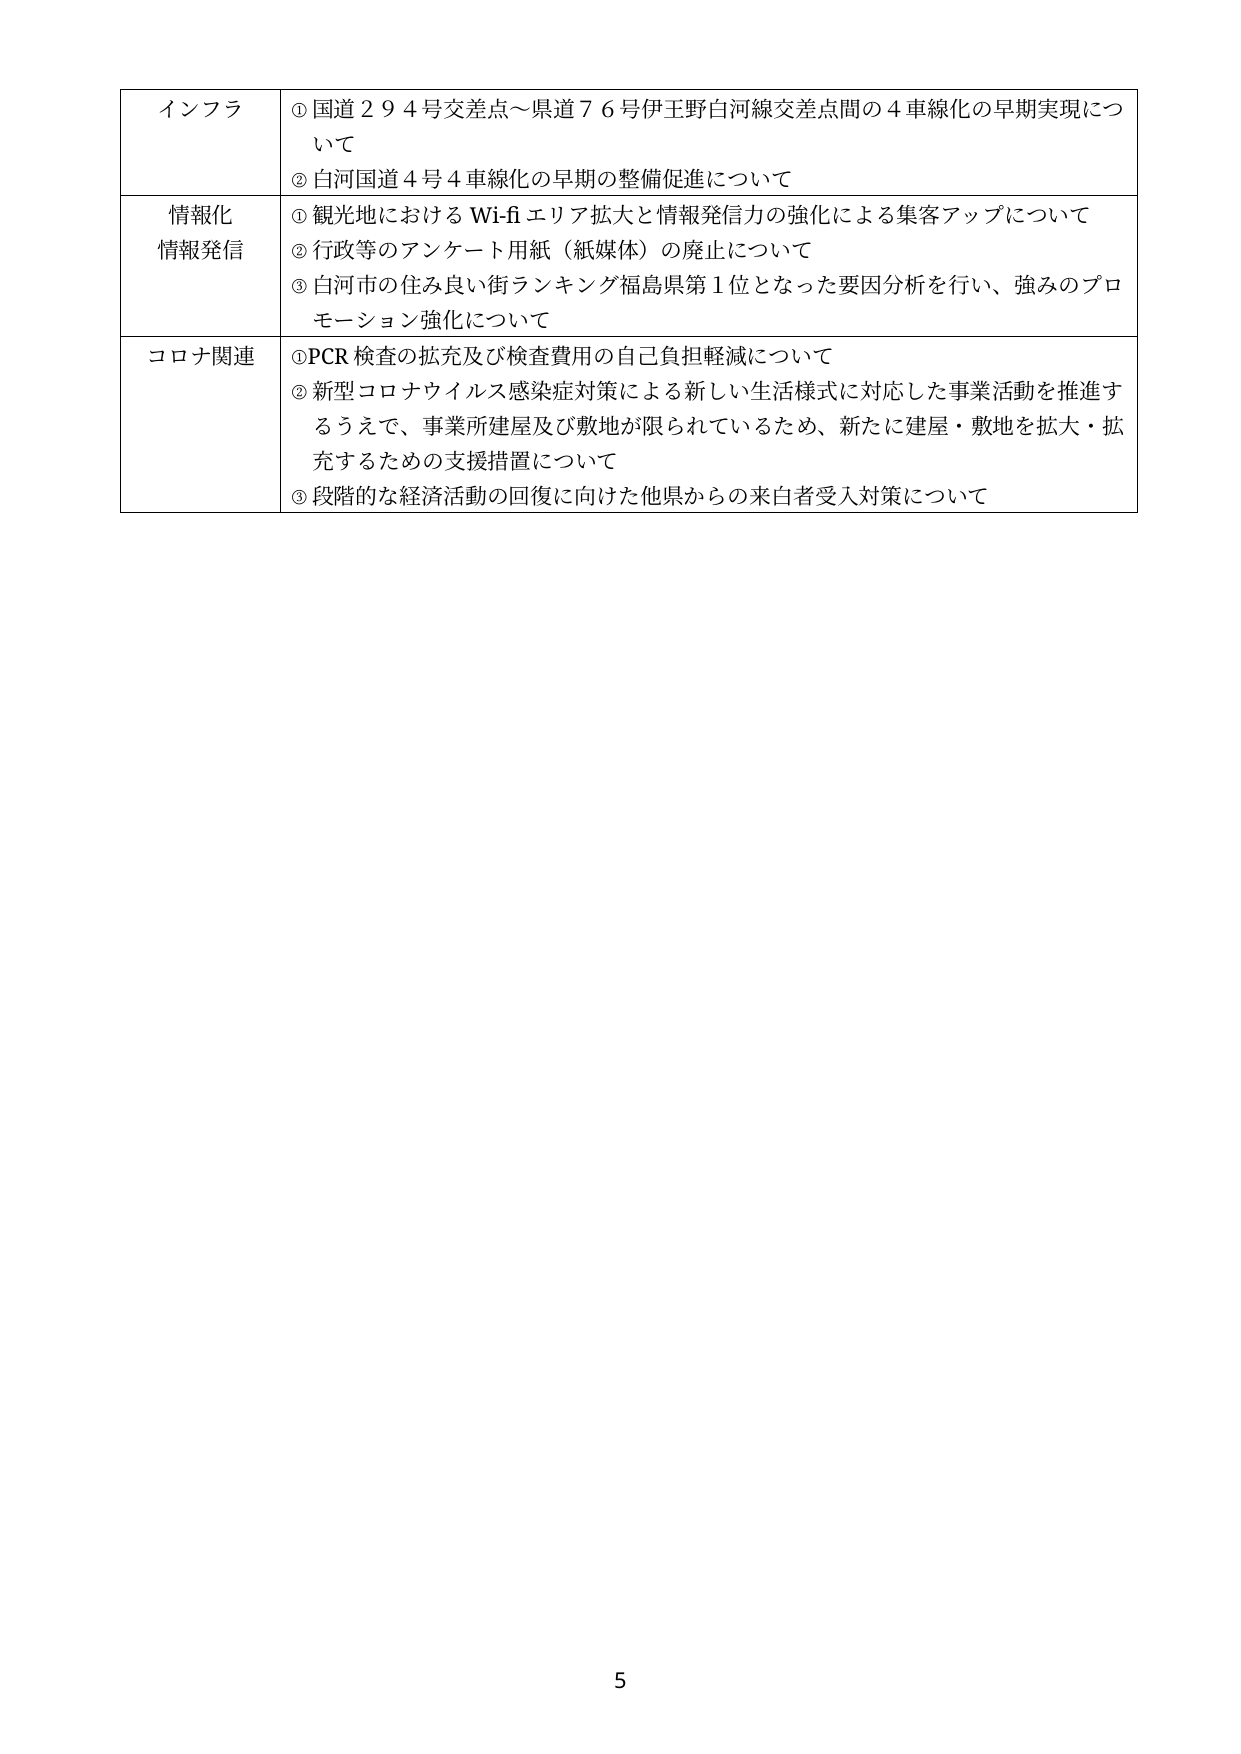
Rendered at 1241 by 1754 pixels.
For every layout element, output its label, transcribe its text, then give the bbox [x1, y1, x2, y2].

table_cell コロナ関連 [121, 337, 280, 512]
table_cell インフラ [121, 90, 280, 195]
table_cell ①PCR検査の拡充及び検査費用の自己負担軽減について ②新型コロナウイルス感染症対策による新しい生活様式に対応した事業活動を推進するうえで、事業所建屋及び敷地が限られているため、新たに建屋・敷地を拡大・拡充するための支援措置について ③段階的な経済活動の回復に向けた他県からの来白者受入対策について [281, 337, 1137, 512]
table_cell ①国道２９４号交差点～県道７６号伊王野白河線交差点間の４車線化の早期実現について ②白河国道４号４車線化の早期の整備促進について [281, 90, 1137, 195]
table_cell 情報化 情報発信 [121, 196, 280, 336]
table_cell ①観光地におけるWi-fiエリア拡大と情報発信力の強化による集客アップについて ②行政等のアンケート用紙（紙媒体）の廃止について ③白河市の住み良い街ランキング福島県第１位となった要因分析を行い、強みのプロモーション強化について [281, 196, 1137, 336]
